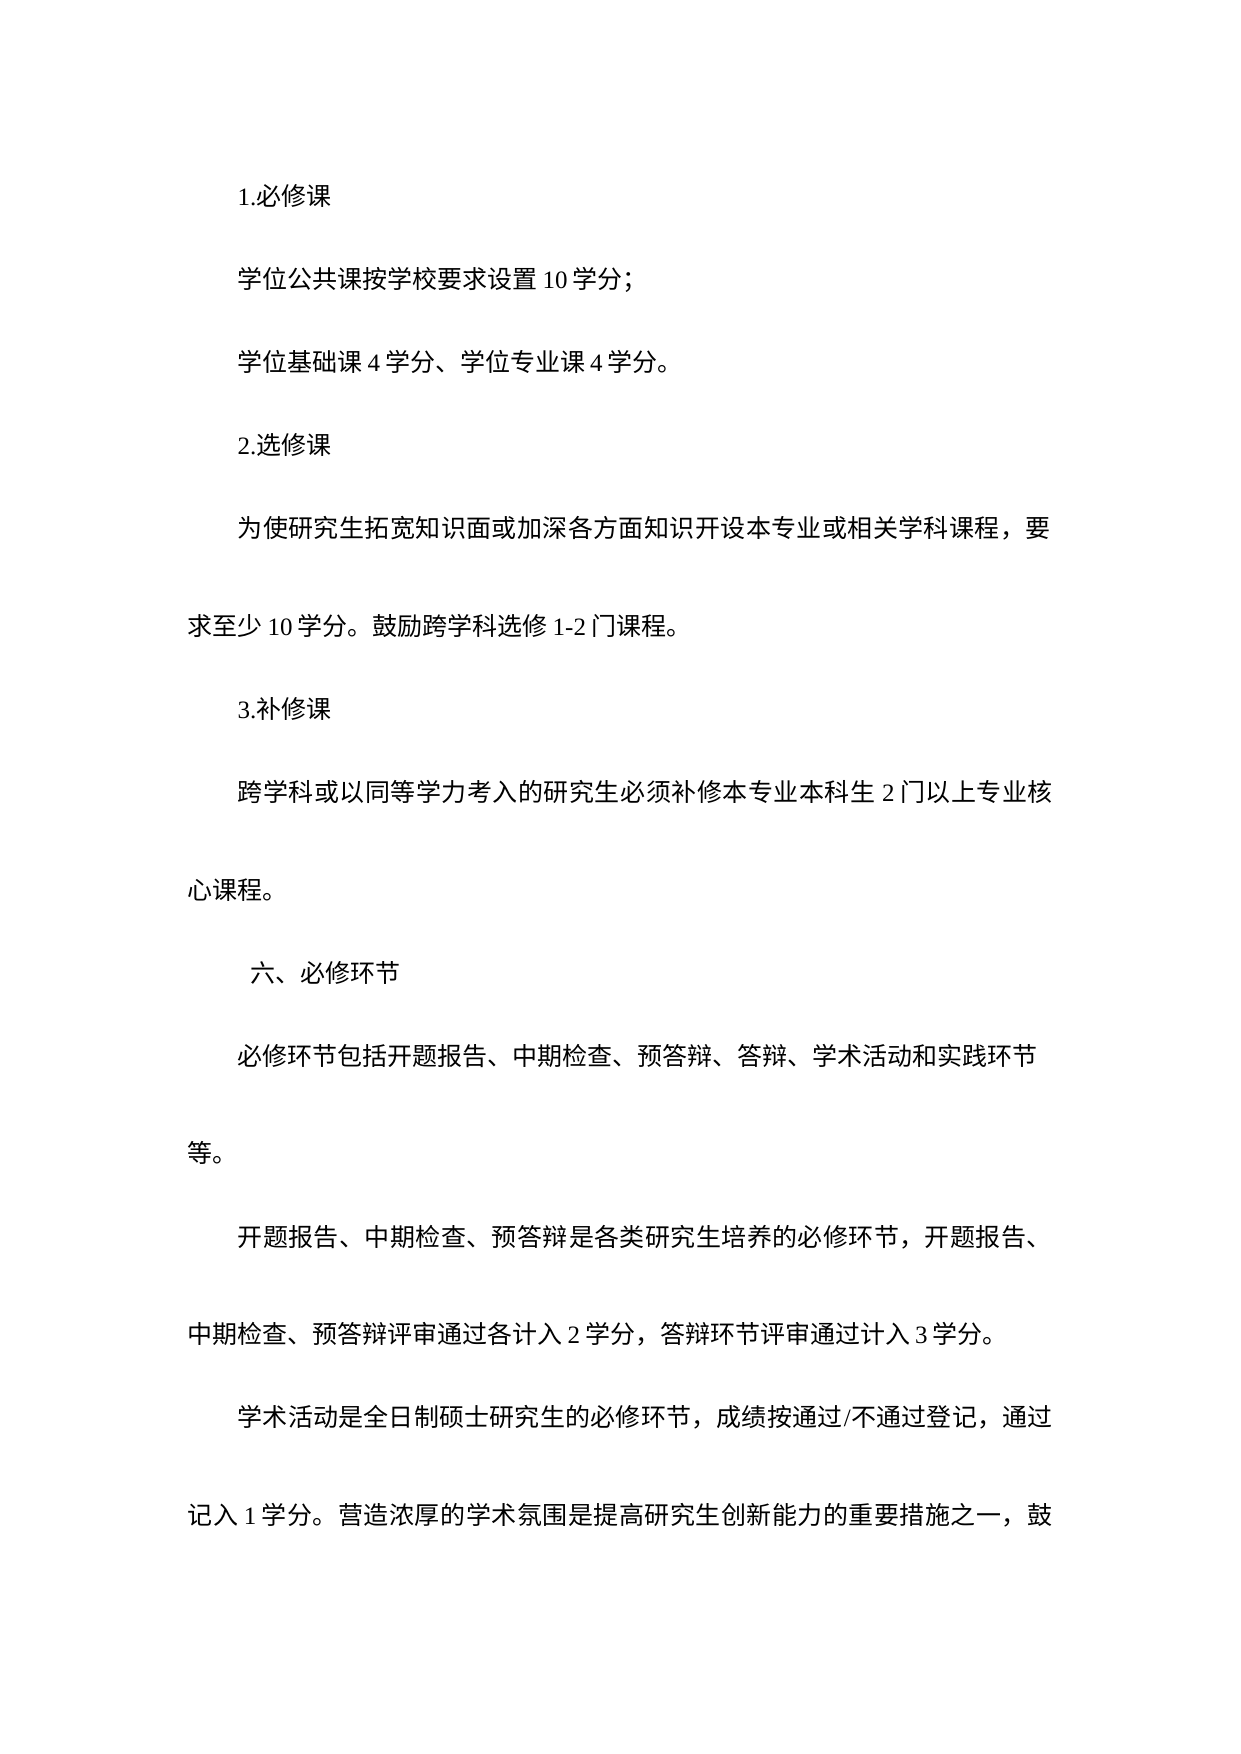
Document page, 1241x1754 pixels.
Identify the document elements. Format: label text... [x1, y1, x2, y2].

text 学位公共课按学校要求设置10学分； [187, 245, 1053, 310]
text 为使研究生拓宽知识面或加深各方面知识开设本专业或相关学科课程，要求至少10学分。鼓励跨学科选修1-2门课程。 [187, 494, 1053, 657]
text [187, 1383, 1053, 1546]
text 2.选修课 [187, 411, 1053, 476]
text 1.必修课 [187, 162, 1053, 227]
text 六、必修环节 [187, 939, 1053, 1004]
text 开题报告、中期检查、预答辩是各类研究生培养的必修环节，开题报告、中期检查、预答辩评审通过各计入2学分，答辩环节评审通过计入3学分。 [187, 1203, 1053, 1365]
text 跨学科或以同等学力考入的研究生必须补修本专业本科生2门以上专业核心课程。 [187, 758, 1053, 921]
text 3.补修课 [187, 675, 1053, 740]
text 必修环节包括开题报告、中期检查、预答辩、答辩、学术活动和实践环节等。 [187, 1022, 1053, 1184]
text 学位基础课4学分、学位专业课4学分。 [187, 328, 1053, 393]
